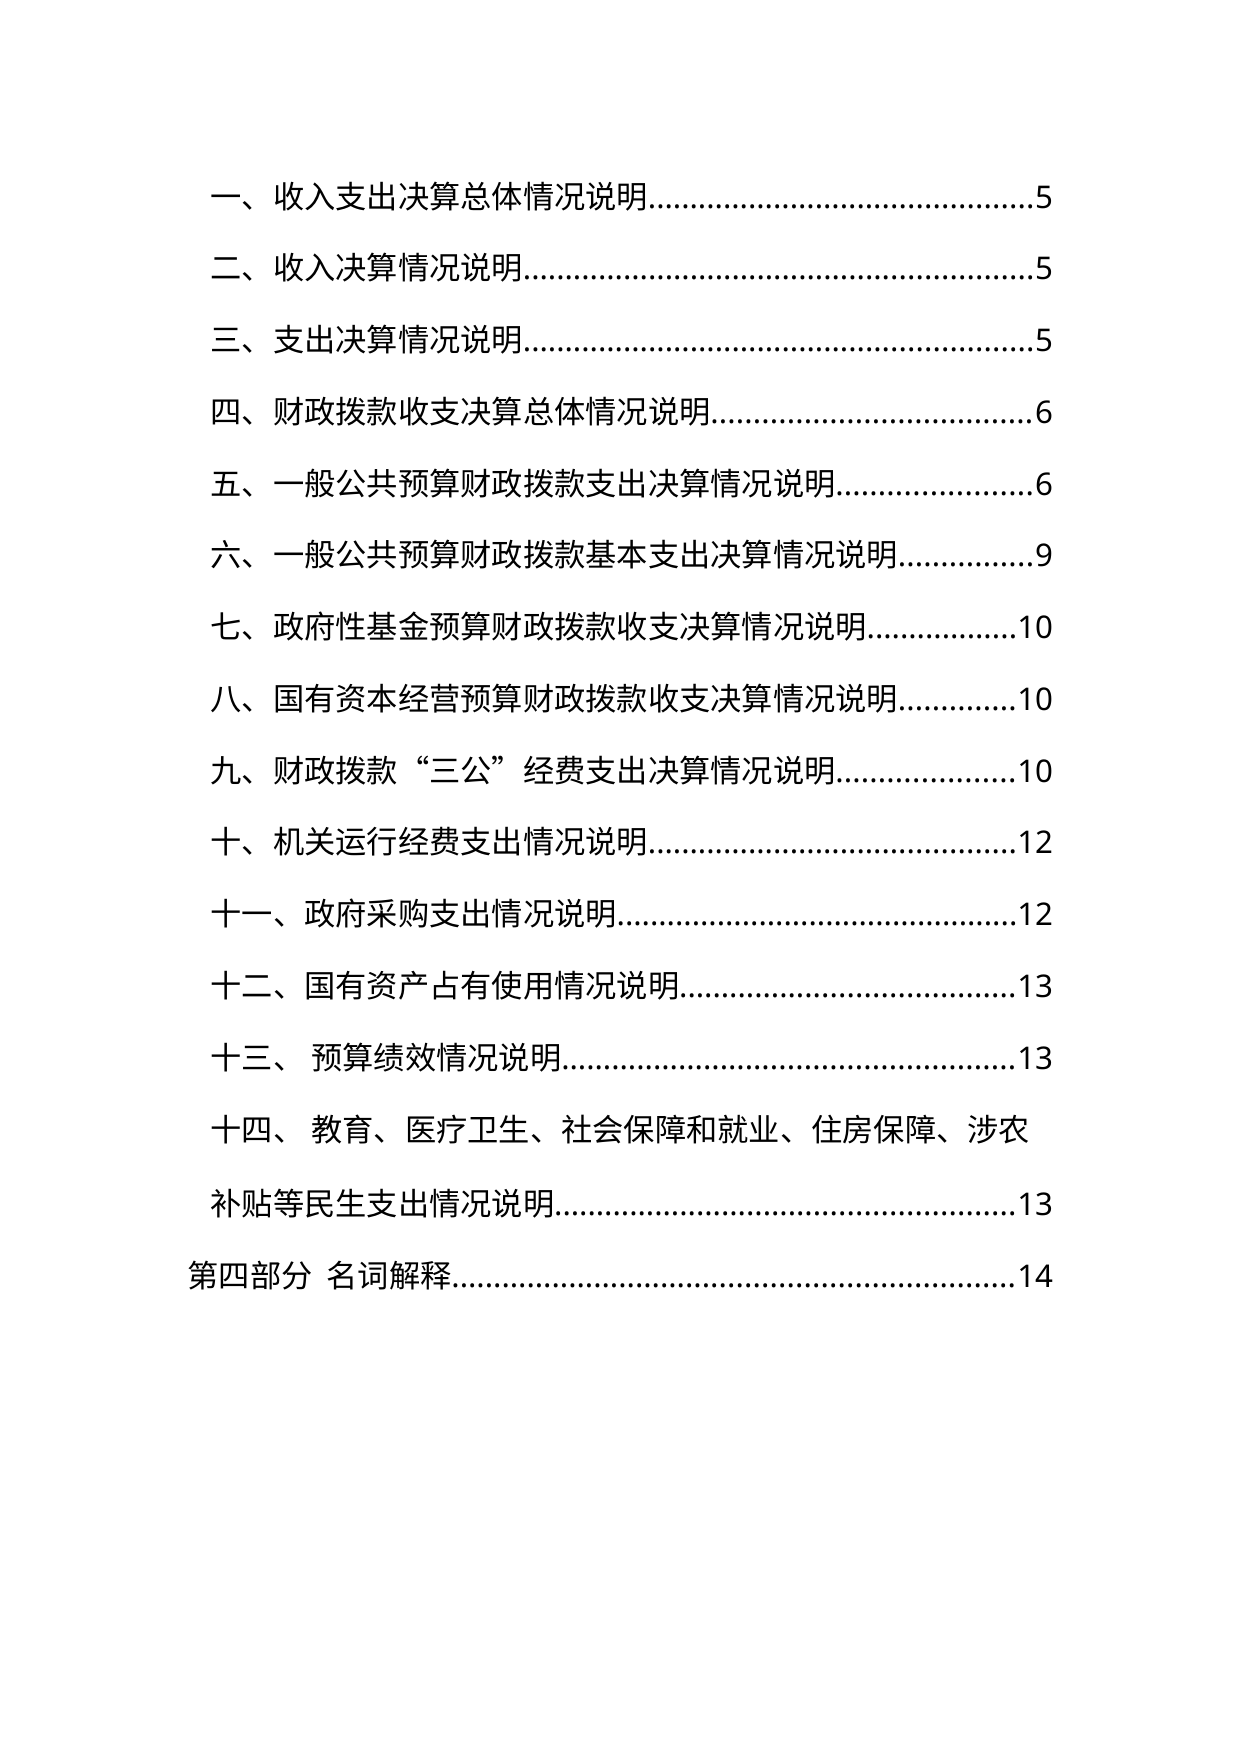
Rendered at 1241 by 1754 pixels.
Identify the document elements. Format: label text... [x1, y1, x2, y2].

text 一、收入支出决算总体情况说明 5 [210, 162, 1053, 227]
text 九、财政拨款“三公”经费支出决算情况说明 10 [210, 736, 1053, 801]
text 六、一般公共预算财政拨款基本支出决算情况说明 9 [210, 521, 1053, 586]
text 十二、国有资产占有使用情况说明 13 [210, 951, 1053, 1016]
text 十四、 教育、医疗卫生、社会保障和就业、住房保障、涉农补贴等民生支出情况说明 13 [210, 1095, 1053, 1235]
text 十三、 预算绩效情况说明 13 [210, 1023, 1053, 1088]
text 八、国有资本经营预算财政拨款收支决算情况说明 10 [210, 664, 1053, 729]
text 四、财政拨款收支决算总体情况说明 6 [210, 377, 1053, 442]
text 十一、政府采购支出情况说明 12 [210, 880, 1053, 945]
text 五、一般公共预算财政拨款支出决算情况说明 6 [210, 449, 1053, 514]
text 三、支出决算情况说明 5 [210, 306, 1053, 371]
text 二、收入决算情况说明 5 [210, 234, 1053, 299]
text 第四部分 名词解释 14 [187, 1241, 1053, 1306]
text 七、政府性基金预算财政拨款收支决算情况说明 10 [210, 593, 1053, 658]
text 十、机关运行经费支出情况说明 12 [210, 808, 1053, 873]
